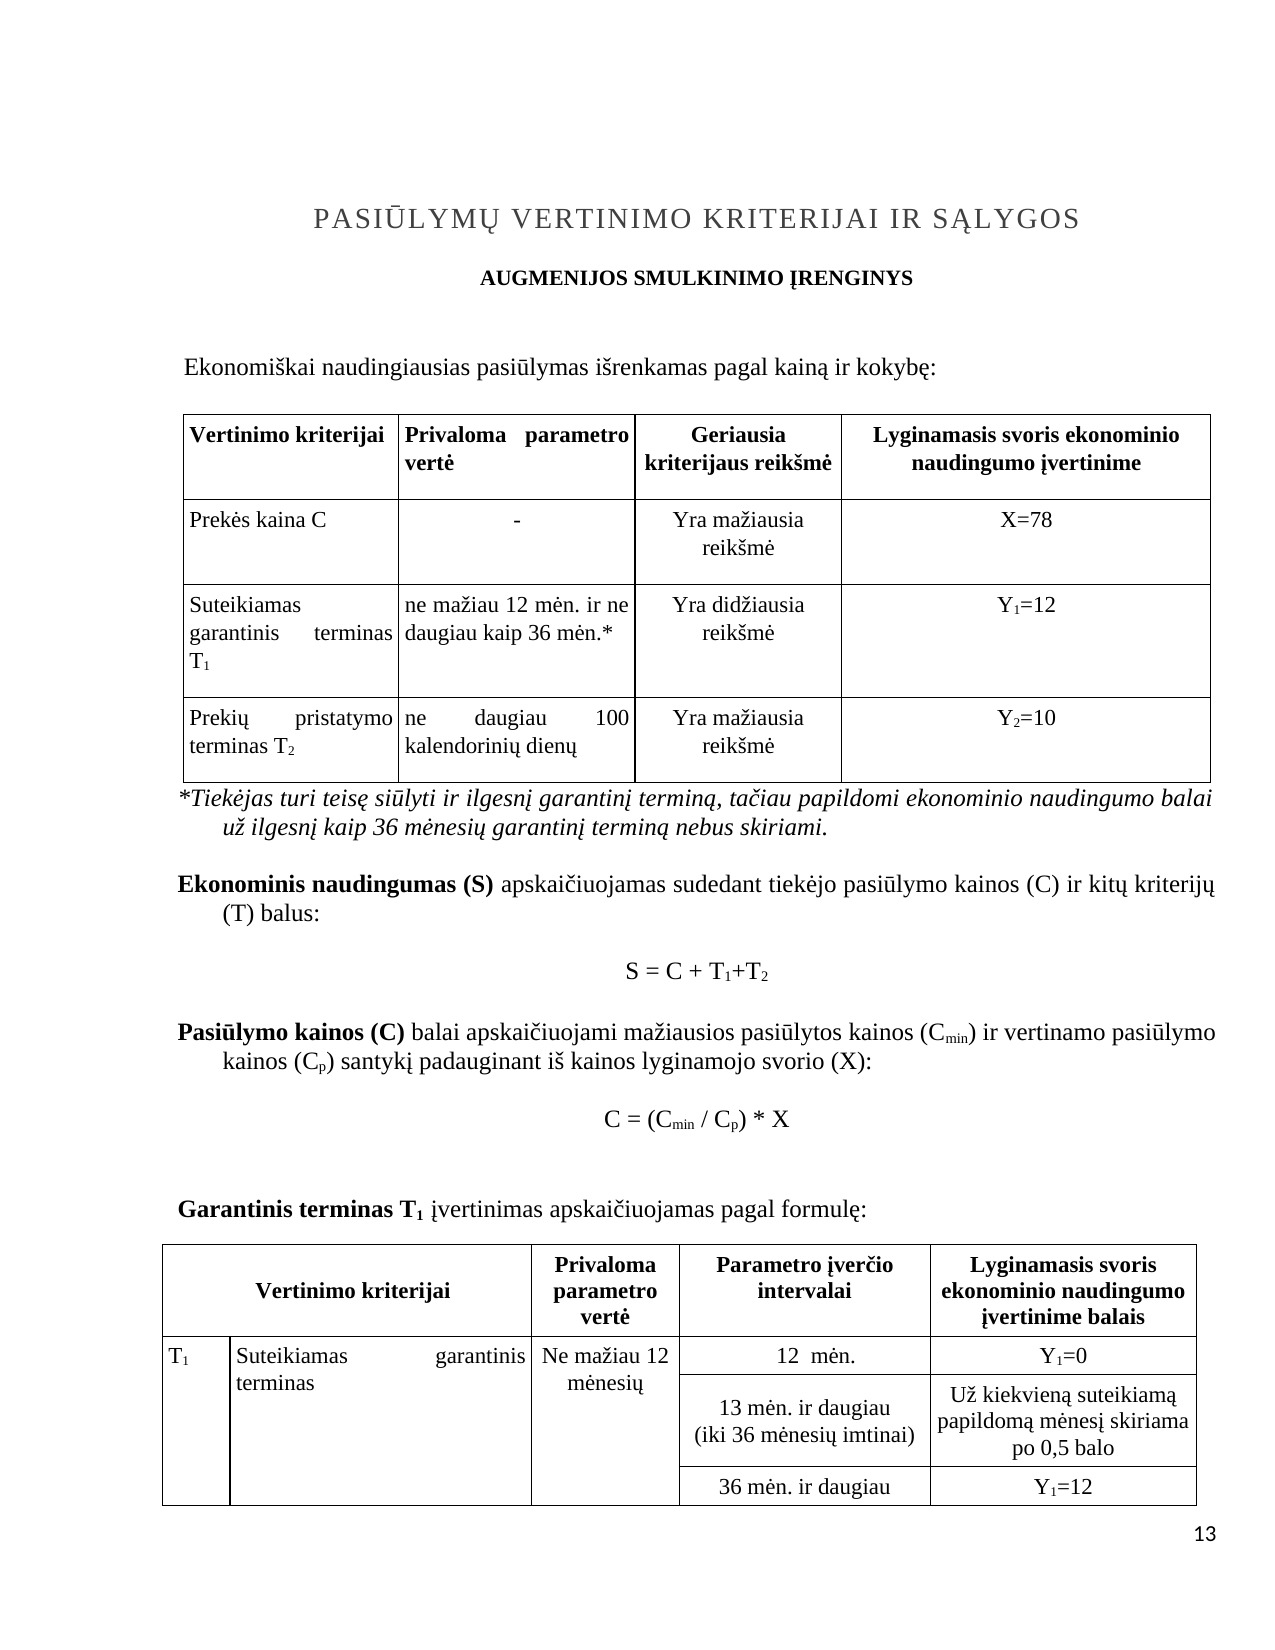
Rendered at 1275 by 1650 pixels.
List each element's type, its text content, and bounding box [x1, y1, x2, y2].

list Ekonominis naudingumas (S) apskaičiuojamas sudedant tiekėjo pasiūlymo kainos (C) ir kitų kriterijų (T) balus: [177, 869, 1216, 927]
table_header Privaloma parametro vertė [399, 415, 634, 499]
table_cell ne daugiau 100 kalendorinių dienų [399, 698, 634, 782]
table_cell Ne mažiau 12 mėnesių [532, 1337, 679, 1505]
list S = C + T1+T2 [177, 956, 1216, 984]
table_header Vertinimo kriterijai [184, 415, 398, 499]
table_cell Prekių pristatymo terminas T2 [184, 698, 398, 782]
table_header Vertinimo kriterijai [163, 1245, 531, 1336]
table_cell Y1=12 [931, 1467, 1196, 1505]
table_cell Y2=10 [842, 698, 1210, 782]
table_cell 12 mėn. [680, 1337, 930, 1374]
table_cell - [399, 500, 634, 584]
table_header Lyginamasis svoris ekonominio naudingumo įvertinime [842, 415, 1210, 499]
list *Tiekėjas turi teisę siūlyti ir ilgesnį garantinį terminą, tačiau papildomi ekonominio naudingumo balai už ilgesnį kaip 36 mėnesių garantinį terminą nebus skiriami. [177, 783, 1216, 841]
table_cell Y1=12 [842, 585, 1210, 697]
list C = (Cmin / Cp) * X [177, 1104, 1216, 1132]
table_cell Už kiekvieną suteikiamą papildomą mėnesį skiriama po 0,5 balo [931, 1375, 1196, 1466]
table_cell X=78 [842, 500, 1210, 584]
table_cell ne mažiau 12 mėn. ir ne daugiau kaip 36 mėn.* [399, 585, 634, 697]
table_cell Y1=0 [931, 1337, 1196, 1374]
table_cell T1 [163, 1337, 229, 1505]
table_cell Yra didžiausia reikšmė [636, 585, 841, 697]
table_header Lyginamasis svoris ekonominio naudingumo įvertinime balais [931, 1245, 1196, 1336]
text Ekonomiškai naudingiausias pasiūlymas išrenkamas pagal kainą ir kokybę: [177, 352, 1216, 381]
table_cell 36 mėn. ir daugiau [680, 1467, 930, 1505]
list PASIŪLYMŲ VERTINIMO KRITERIJAI ir Sąlygos [177, 201, 1216, 235]
list Pasiūlymo kainos (C) balai apskaičiuojami mažiausios pasiūlytos kainos (Cmin) ir vertinamo pasiūlymo kainos (Cp) santykį padauginant iš kainos lyginamojo svorio (X): [177, 1017, 1216, 1075]
table_header Geriausia kriterijaus reikšmė [636, 415, 841, 499]
table_cell Suteikiamas garantinis terminas [231, 1337, 531, 1505]
text Garantinis terminas T1 įvertinimas apskaičiuojamas pagal formulę: [177, 1194, 399, 1223]
text Garantinis terminas T1 įvertinimas apskaičiuojamas pagal formulę: [431, 1194, 1216, 1223]
table_cell Prekės kaina C [184, 500, 398, 584]
table_cell Yra mažiausia reikšmė [636, 500, 841, 584]
table_cell 13 mėn. ir daugiau (iki 36 mėnesių imtinai) [680, 1375, 930, 1466]
text Augmenijos smulkinimo įrenginys [177, 265, 1216, 290]
table_cell Yra mažiausia reikšmė [636, 698, 841, 782]
table_header Privaloma parametro vertė [532, 1245, 679, 1336]
table_cell Suteikiamas garantinis terminas T1 [184, 585, 398, 697]
table_header Parametro įverčio intervalai [680, 1245, 930, 1336]
